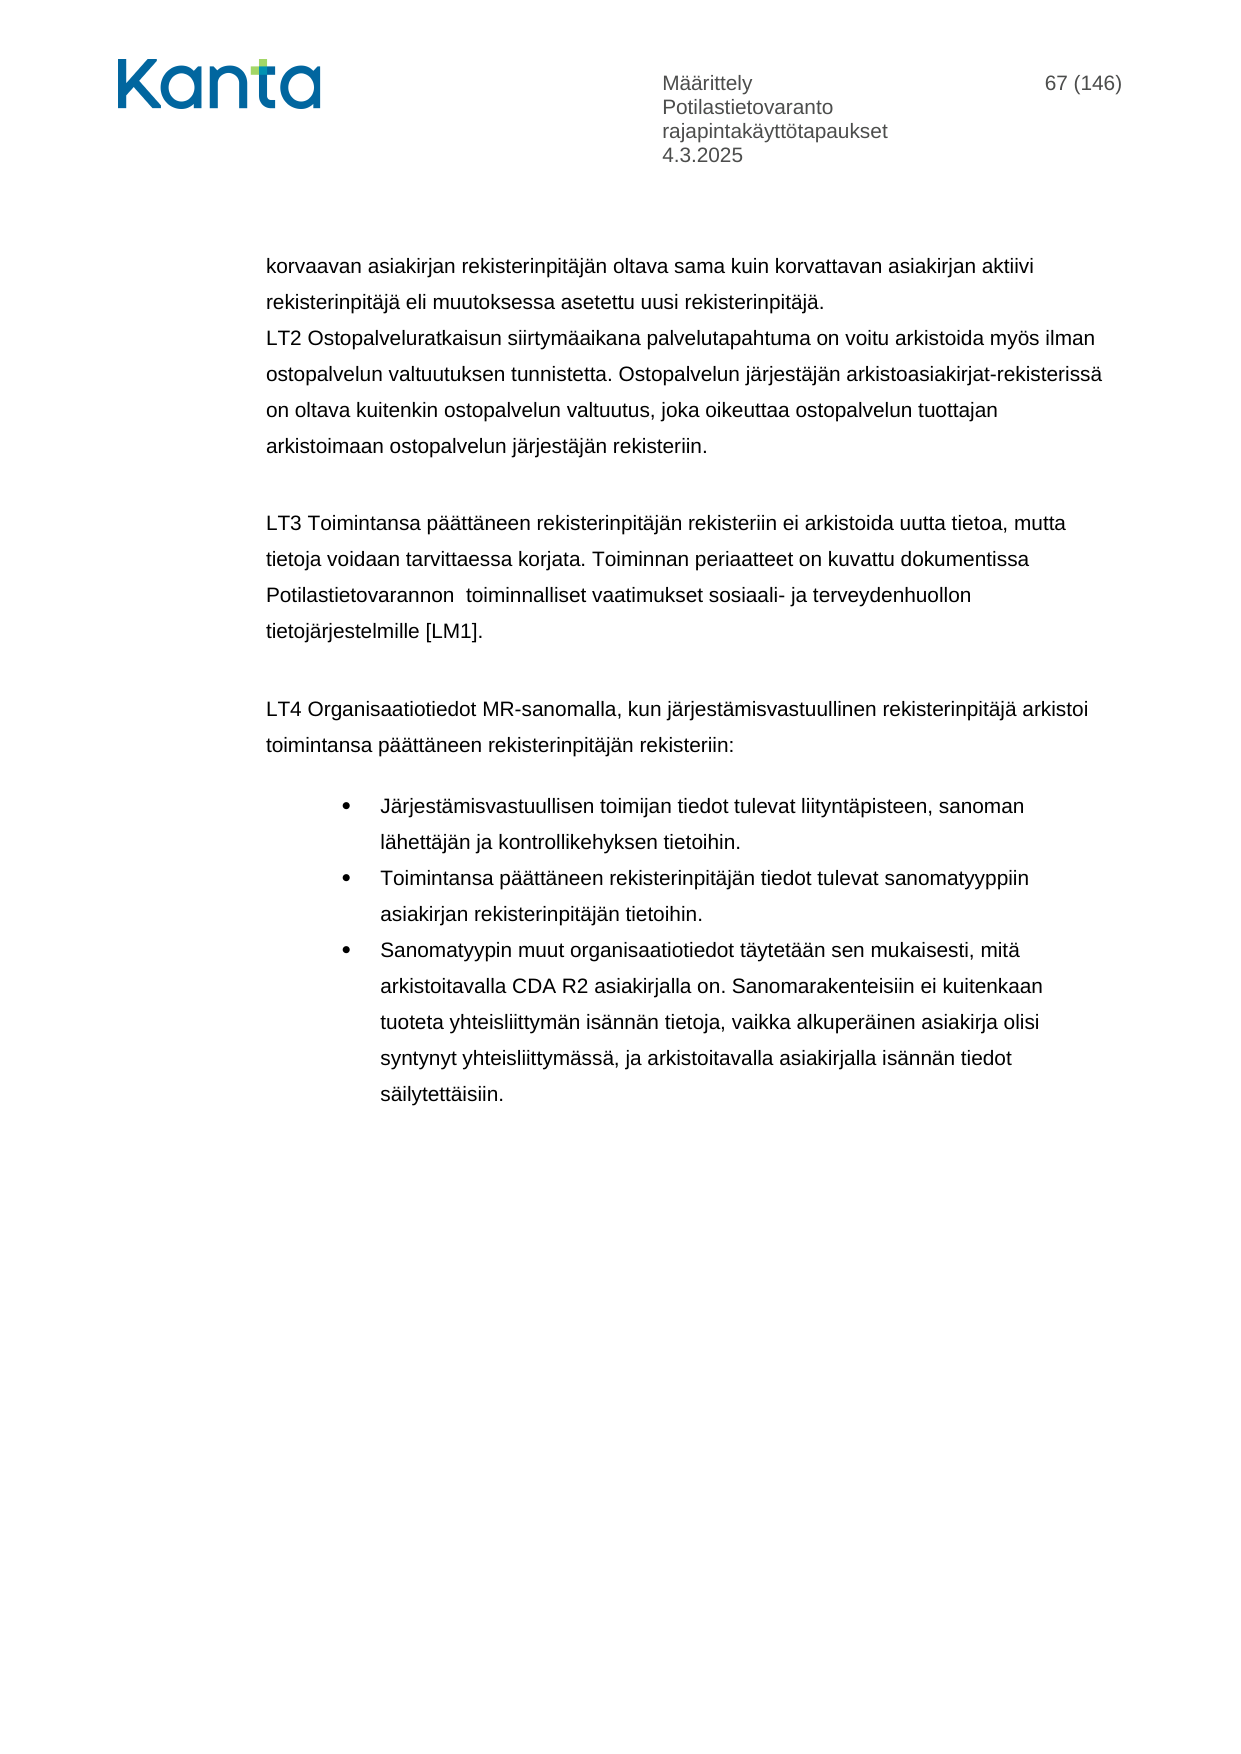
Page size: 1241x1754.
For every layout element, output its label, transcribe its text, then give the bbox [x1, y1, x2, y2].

text LT2 Ostopalveluratkaisun siirtymäaikana palvelutapahtuma on voitu arkistoida myös ilman ostopalvelun valtuutuksen tunnistetta. Ostopalvelun järjestäjän arkistoasiakirjat-rekisterissä on oltava kuitenkin ostopalvelun valtuutus, joka oikeuttaa ostopalvelun tuottajan arkistoimaan ostopalvelun järjestäjän rekisteriin. [266, 326, 1107, 458]
list Toimintansa päättäneen rekisterinpitäjän tiedot tulevat sanomatyyppiin asiakirjan rekisterinpitäjän tietoihin. [343, 866, 1107, 926]
text LT4 Organisaatiotiedot MR-sanomalla, kun järjestämisvastuullinen rekisterinpitäjä arkistoi toimintansa päättäneen rekisterinpitäjän rekisteriin: [266, 697, 1107, 757]
list Sanomatyypin muut organisaatiotiedot täytetään sen mukaisesti, mitä arkistoitavalla CDA R2 asiakirjalla on. Sanomarakenteisiin ei kuitenkaan tuoteta yhteisliittymän isännän tietoja, vaikka alkuperäinen asiakirja olisi syntynyt yhteisliittymässä, ja arkistoitavalla asiakirjalla isännän tiedot säilytettäisiin. [343, 937, 1107, 1105]
picture [118, 59, 321, 109]
list Järjestämisvastuullisen toimijan tiedot tulevat liityntäpisteen, sanoman lähettäjän ja kontrollikehyksen tietoihin. [343, 793, 1107, 853]
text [266, 254, 1107, 314]
text LT3 Toimintansa päättäneen rekisterinpitäjän rekisteriin ei arkistoida uutta tietoa, mutta tietoja voidaan tarvittaessa korjata. Toiminnan periaatteet on kuvattu dokumentissa Potilastietovarannon toiminnalliset vaatimukset sosiaali- ja terveydenhuollon tietojärjestelmille [LM1]. [266, 511, 1107, 643]
